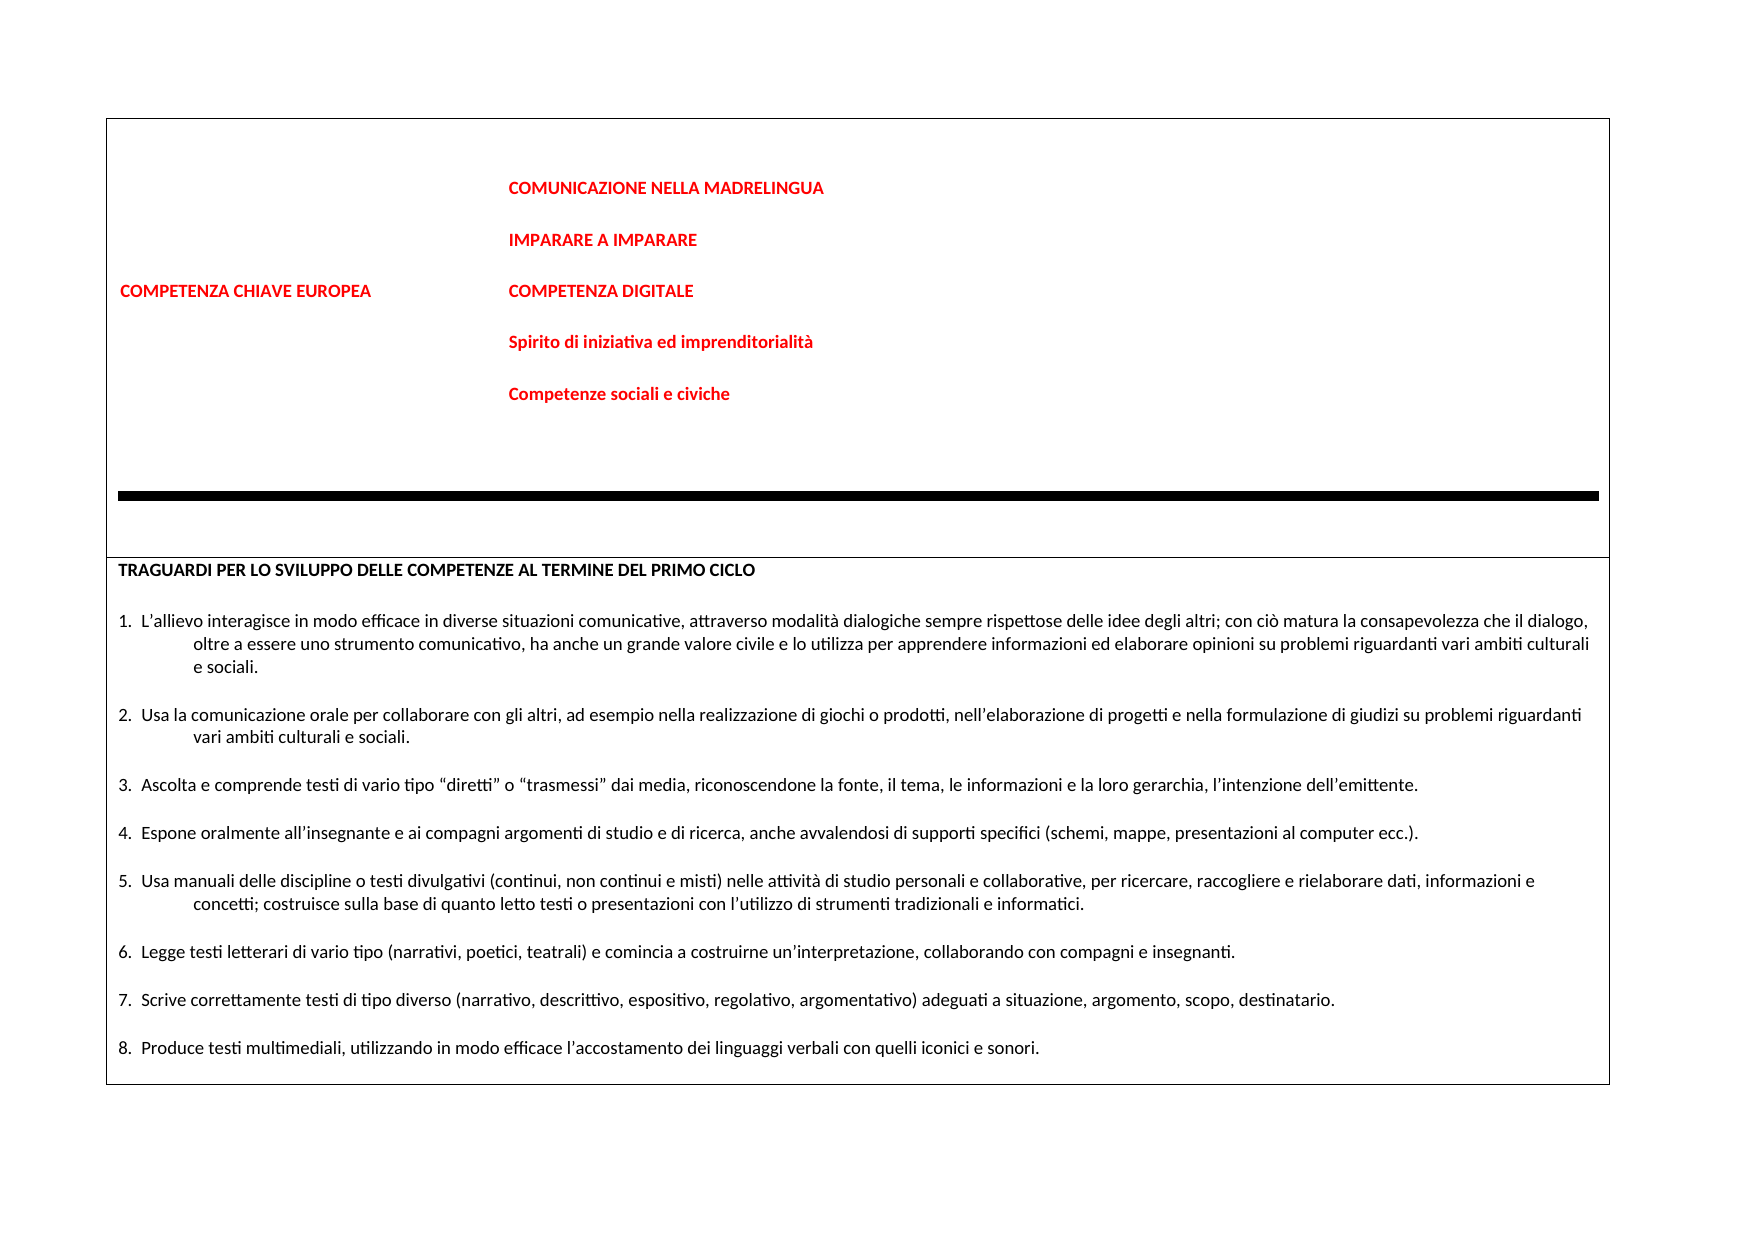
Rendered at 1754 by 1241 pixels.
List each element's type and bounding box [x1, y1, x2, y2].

table_cell [107, 558, 1609, 1084]
table_header [107, 119, 1609, 557]
